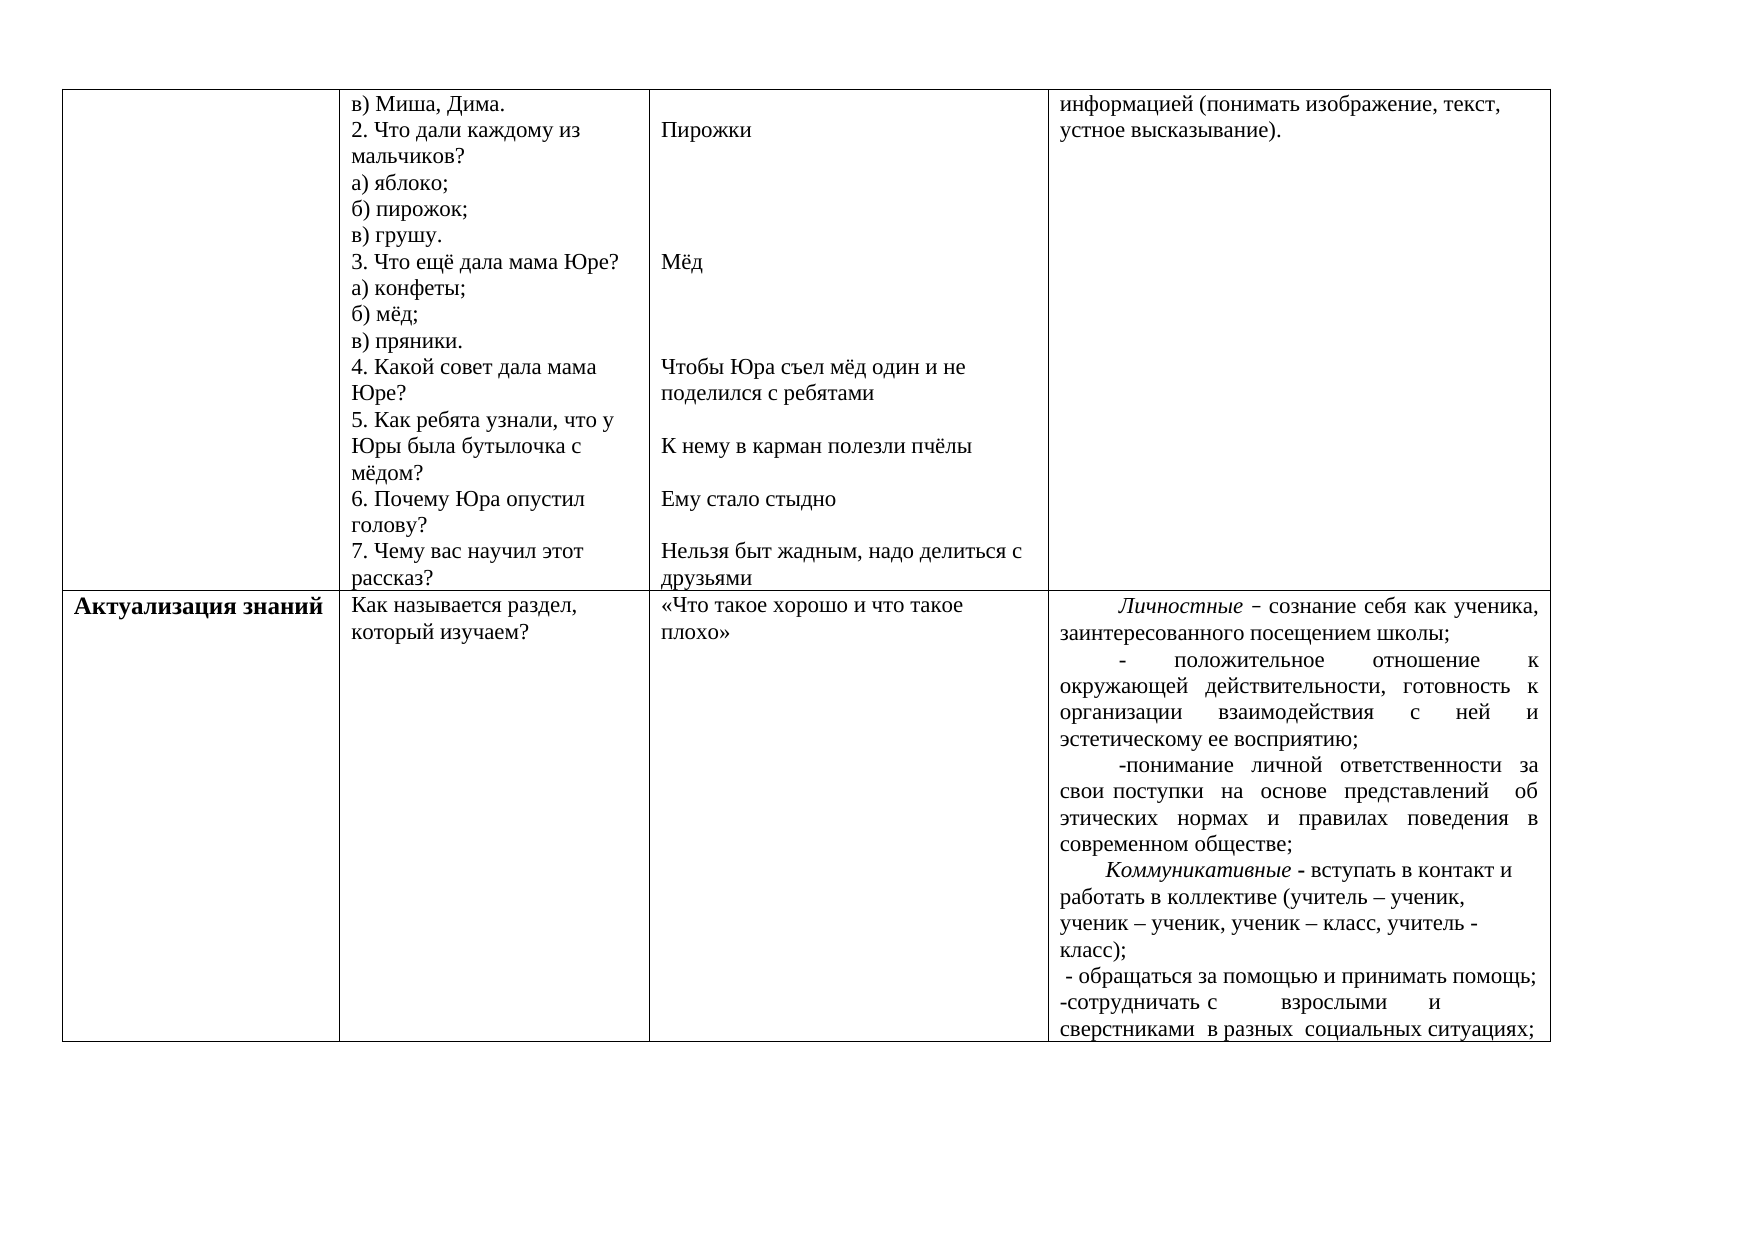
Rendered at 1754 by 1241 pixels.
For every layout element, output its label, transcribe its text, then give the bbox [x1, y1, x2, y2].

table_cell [63, 90, 339, 590]
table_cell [340, 591, 649, 1041]
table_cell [650, 90, 1048, 590]
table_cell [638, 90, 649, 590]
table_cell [1049, 90, 1550, 590]
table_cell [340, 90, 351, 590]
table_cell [1049, 591, 1550, 1041]
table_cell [650, 591, 1048, 1041]
table_cell Актуализация знаний [63, 591, 339, 1041]
